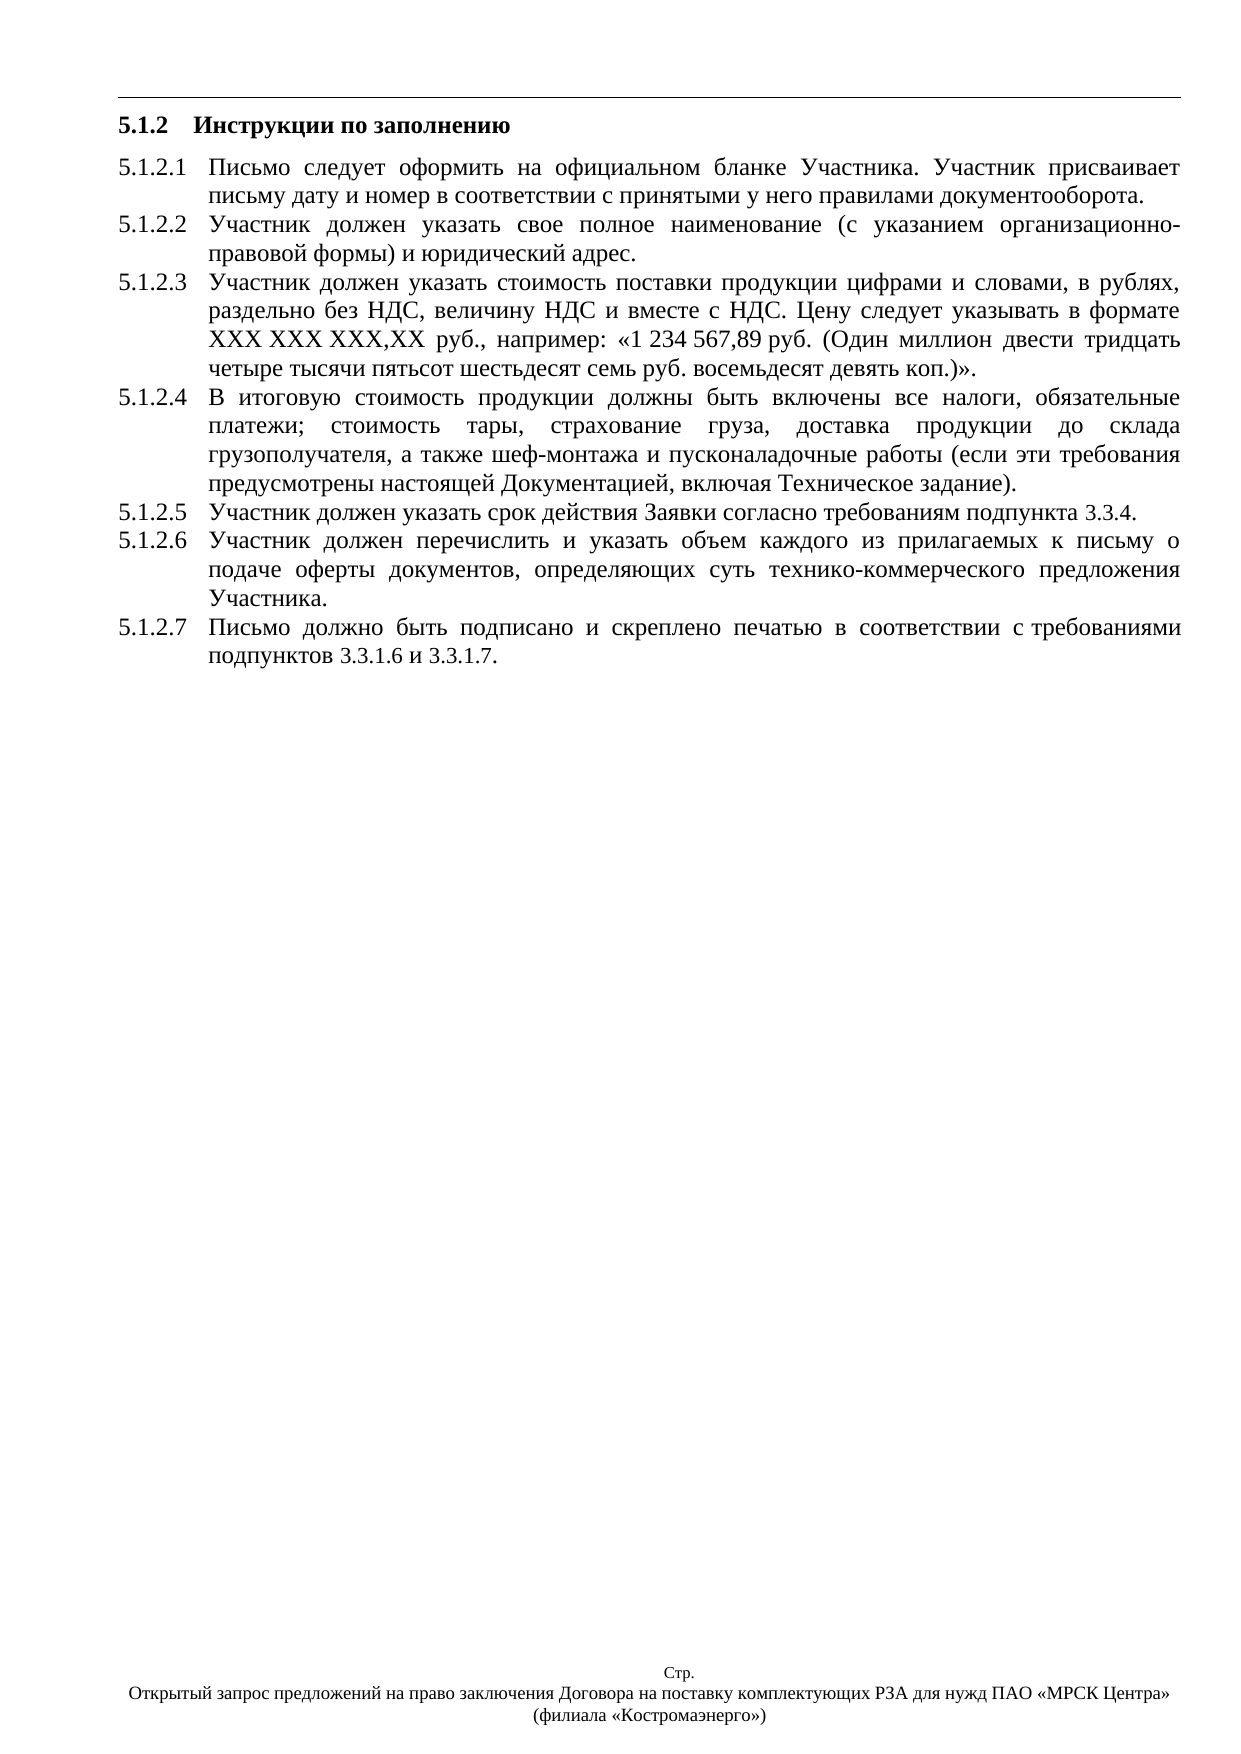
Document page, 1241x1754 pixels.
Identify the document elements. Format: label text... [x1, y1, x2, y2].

list В итоговую стоимость продукции должны быть включены все налоги, обязательные платежи; стоимость тары, страхование груза, доставка продукции до склада грузополучателя, а также шеф-монтажа и пусконаладочные работы (если эти требования предусмотрены настоящей Документацией, включая Техническое задание). [118, 382, 1181, 497]
list Письмо должно быть подписано и скреплено печатью в соответствии с требованиями подпунктов 3.3.1.6 и 3.3.1.7. [118, 612, 1181, 669]
subtitle Инструкции по заполнению [118, 111, 1181, 139]
list Письмо следует оформить на официальном бланке Участника. Участник присваивает письму дату и номер в соответствии с принятыми у него правилами документооборота. [118, 152, 1181, 209]
list Участник должен указать стоимость поставки продукции цифрами и словами, в рублях, раздельно без НДС, величину НДС и вместе с НДС. Цену следует указывать в формате ХХХ ХХХ ХХХ,ХХ руб., например: «1 234 567,89 руб. (Один миллион двести тридцать четыре тысячи пятьсот шестьдесят семь руб. восемьдесят девять коп.)». [118, 267, 1181, 382]
list Участник должен указать свое полное наименование (с указанием организационно-правовой формы) и юридический адрес. [118, 209, 1181, 267]
list Участник должен указать срок действия Заявки согласно требованиям подпункта 3.3.4. [118, 497, 1181, 526]
list Участник должен перечислить и указать объем каждого из прилагаемых к письму о подаче оферты документов, определяющих суть технико-коммерческого предложения Участника. [118, 526, 1181, 612]
